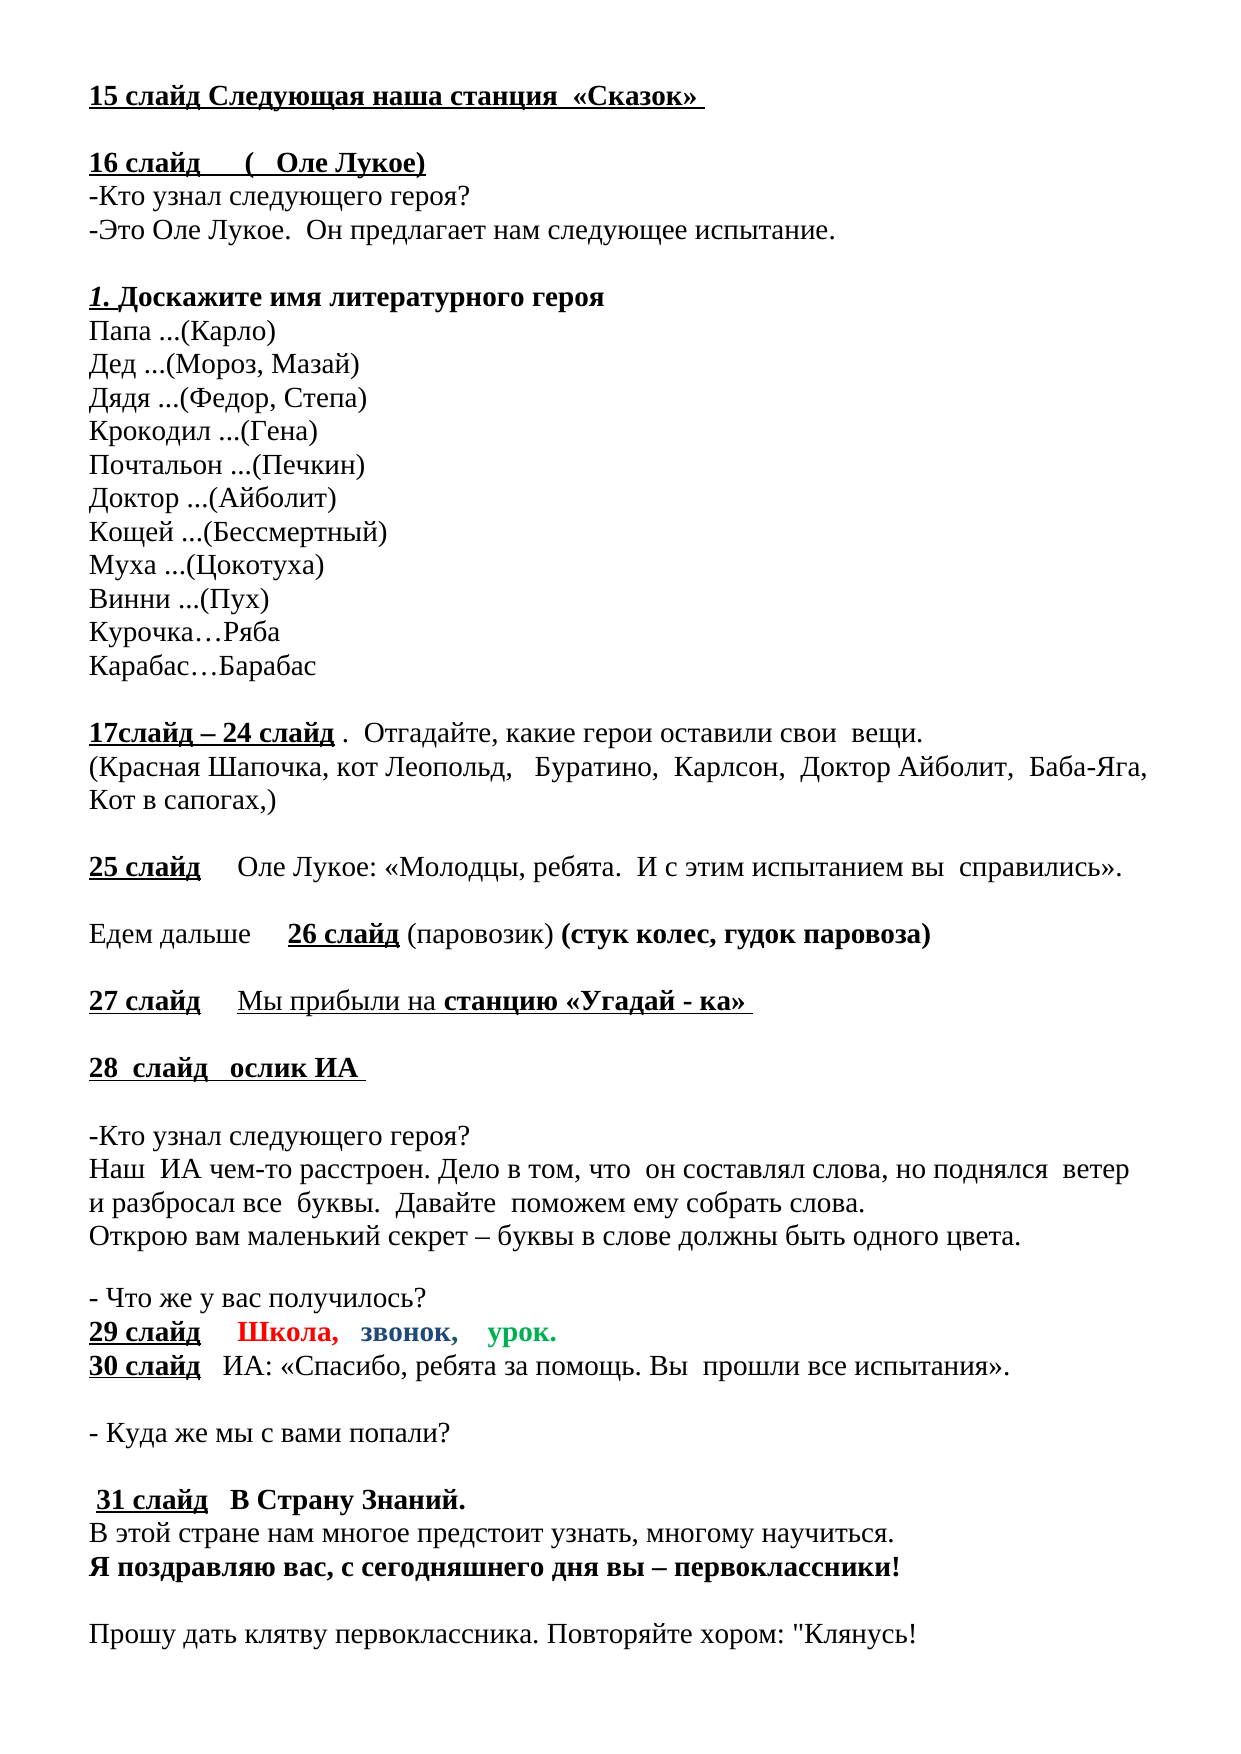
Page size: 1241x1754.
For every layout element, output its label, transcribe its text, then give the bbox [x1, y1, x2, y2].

text Я поздравляю вас, с сегодняшнего дня вы – первоклассники! [89, 1549, 1152, 1582]
text Дед ...(Мороз, Мазай) [89, 346, 1152, 380]
text Крокодил ...(Гена) [89, 413, 1152, 447]
text Винни ...(Пух) [89, 581, 1152, 614]
text 30 слайд ИА: «Спасибо, ребята за помощь. Вы прошли все испытания». [89, 1348, 1152, 1381]
text Муха ...(Цокотуха) [89, 547, 1152, 581]
text Наш ИА чем-то расстроен. Дело в том, что он составлял слова, но поднялся ветер и разбросал все буквы. Давайте поможем ему собрать слова. [89, 1151, 1152, 1218]
text (Красная Шапочка, кот Леопольд, Буратино, Карлсон, Доктор Айболит, Баба-Яга, Кот в сапогах,) [89, 749, 1152, 816]
text 31 слайд В Страну Знаний. [89, 1482, 1152, 1515]
text Почтальон ...(Печкин) [89, 447, 1152, 480]
text Курочка…Ряба [89, 614, 1152, 648]
text Папа ...(Карло) [89, 313, 1152, 346]
text 15 слайд Следующая наша станция «Сказок» [89, 78, 1152, 111]
text Кощей ...(Бессмертный) [89, 514, 1152, 547]
text 17слайд – 24 слайд . Отгадайте, какие герои оставили свои вещи. [89, 715, 1152, 749]
text -Это Оле Лукое. Он предлагает нам следующее испытание. [89, 212, 1152, 246]
text В этой стране нам многое предстоит узнать, многому научиться. [89, 1515, 1152, 1549]
text 25 слайд Оле Лукое: «Молодцы, ребята. И с этим испытанием вы справились». [89, 849, 1152, 883]
text Доктор ...(Айболит) [89, 480, 1152, 514]
text -Кто узнал следующего героя? [89, 1118, 1152, 1151]
text Прошу дать клятву первоклассника. Повторяйте хором: "Клянусь! [89, 1616, 1152, 1649]
text Дядя ...(Федор, Степа) [89, 380, 1152, 413]
text 27 слайд Мы прибыли на станцию «Угадай - ка» [89, 983, 1152, 1017]
text Открою вам маленький секрет – буквы в слове должны быть одного цвета. [89, 1218, 1152, 1252]
text 28 слайд ослик ИА [89, 1051, 1152, 1084]
text - Куда же мы с вами попали? [89, 1415, 1152, 1448]
text Карабас…Барабас [89, 648, 1152, 682]
text 16 слайд ( Оле Лукое) [89, 145, 1152, 178]
text 29 слайд Школа, звонок, урок. [89, 1314, 1152, 1348]
text -Кто узнал следующего героя? [89, 178, 1152, 212]
text - Что же у вас получилось? [89, 1281, 1152, 1314]
text Едем дальше 26 слайд (паровозик) (стук колес, гудок паровоза) [89, 916, 1152, 950]
text 1. Доскажите имя литературного героя [89, 279, 1152, 313]
